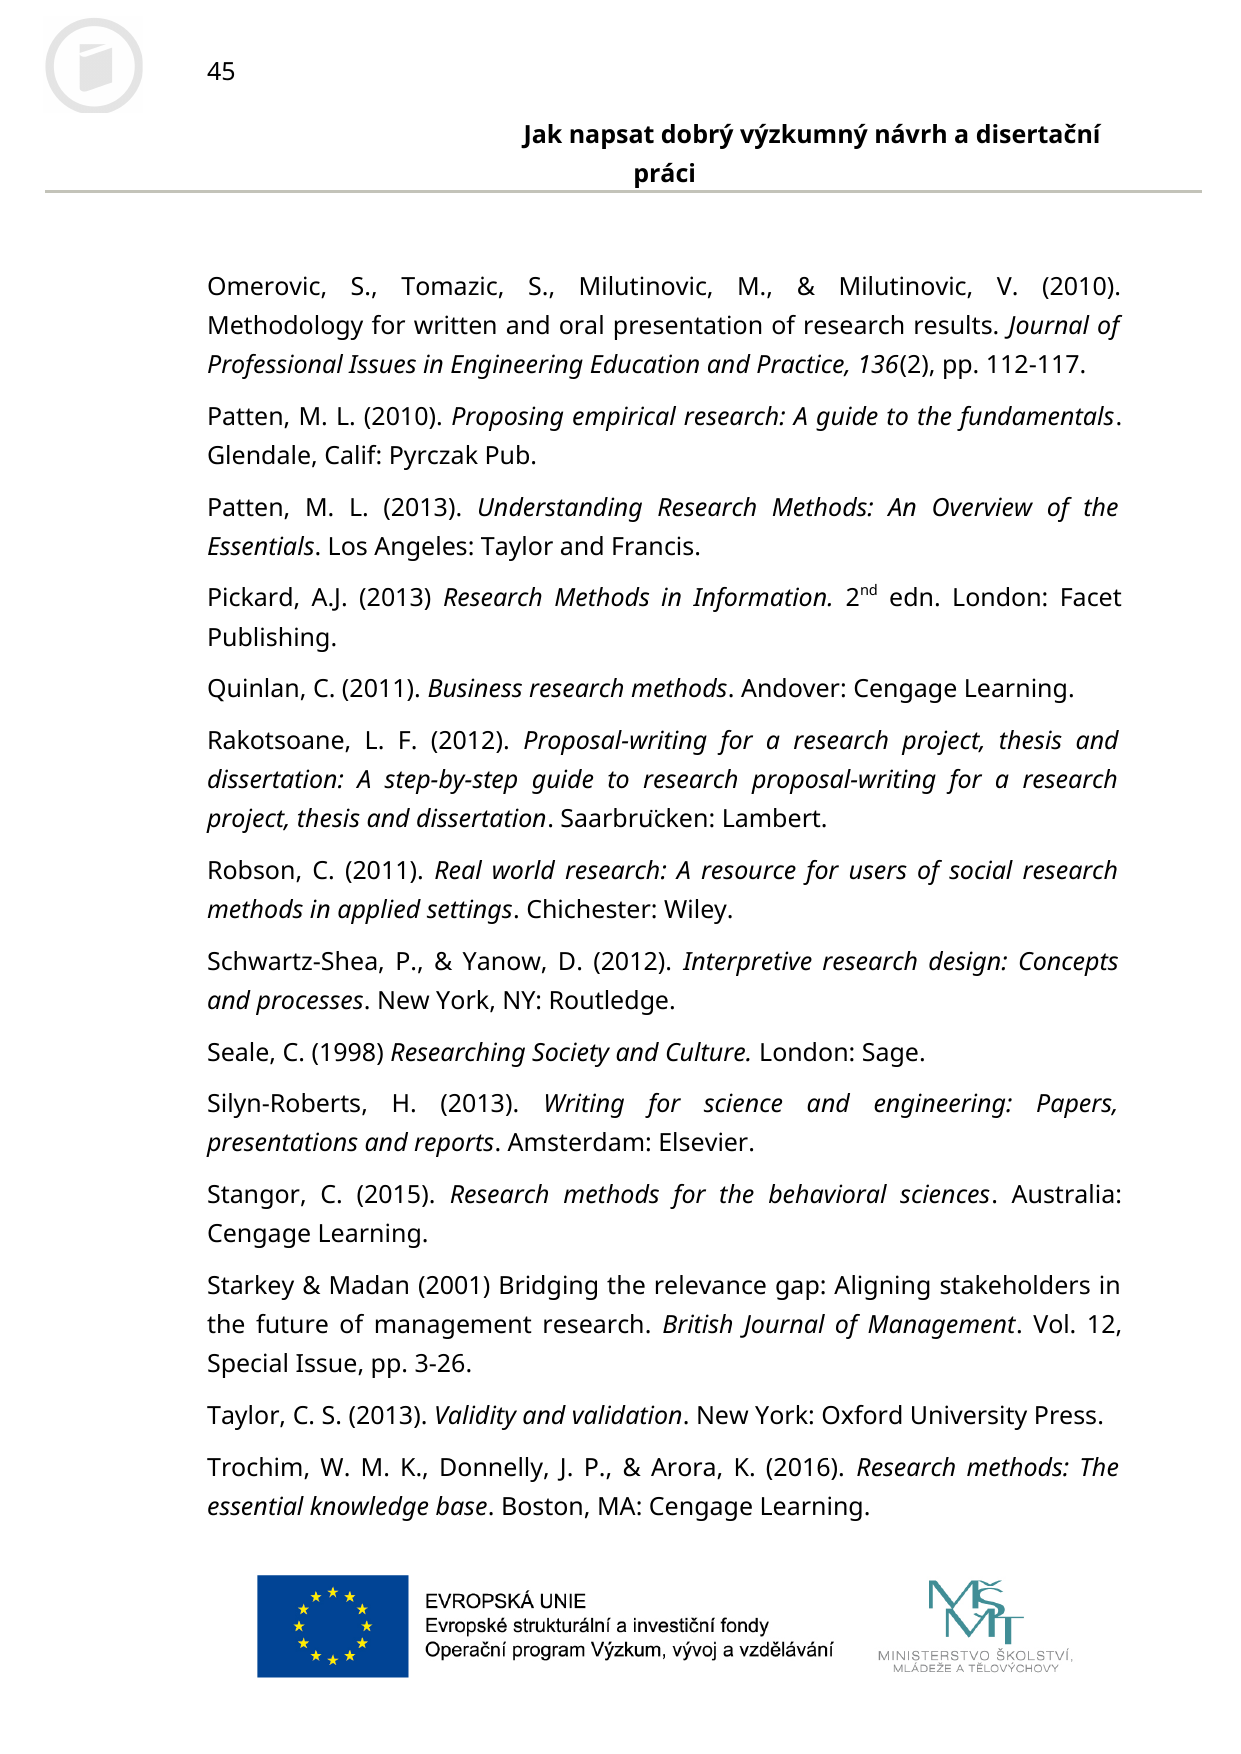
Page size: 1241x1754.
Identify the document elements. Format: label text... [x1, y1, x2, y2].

picture [206, 1524, 1123, 1728]
text Seale, C. (1998) Researching Society and Culture. London: Sage. [207, 1034, 1122, 1068]
text Patten, M. L. (2013). Understanding Research Methods: An Overview of the Essentials. Los Angeles: Taylor and Francis. [207, 489, 1122, 562]
text Stangor, C. (2015). Research methods for the behavioral sciences. Australia: Cengage Learning. [207, 1177, 1122, 1250]
text Omerovic, S., Tomazic, S., Milutinovic, M., & Milutinovic, V. (2010). Methodology for written and oral presentation of research results. Journal of Professional Issues in Engineering Education and Practice, 136(2), pp. 112-117. [207, 268, 1122, 381]
text Silyn-Roberts, H. (2013). Writing for science and engineering: Papers, presentations and reports. Amsterdam: Elsevier. [207, 1086, 1122, 1159]
text Quinlan, C. (2011). Business research methods. Andover: Cengage Learning. [207, 671, 1122, 705]
text Schwartz-Shea, P., & Yanow, D. (2012). Interpretive research design: Concepts and processes. New York, NY: Routledge. [207, 943, 1122, 1017]
text Patten, M. L. (2010). Proposing empirical research: A guide to the fundamentals. Glendale, Calif: Pyrczak Pub. [207, 398, 1122, 472]
text Rakotsoane, L. F. (2012). Proposal-writing for a research project, thesis and dissertation: A step-by-step guide to research proposal-writing for a research project, thesis and dissertation. Saarbrücken: Lambert. [207, 722, 1122, 835]
text Taylor, C. S. (2013). Validity and validation. New York: Oxford University Press. [207, 1397, 1122, 1432]
text Robson, C. (2011). Real world research: A resource for users of social research methods in applied settings. Chichester: Wiley. [207, 852, 1122, 926]
text Pickard, A.J. (2013) Research Methods in Information. 2nd edn. London: Facet Publishing. [207, 580, 1122, 653]
text Trochim, W. M. K., Donnelly, J. P., & Arora, K. (2016). Research methods: The essential knowledge base. Boston, MA: Cengage Learning. [207, 1449, 1122, 1522]
text Starkey & Madan (2001) Bridging the relevance gap: Aligning stakeholders in the future of management research. British Journal of Management. Vol. 12, Special Issue, pp. 3-26. [207, 1267, 1122, 1380]
